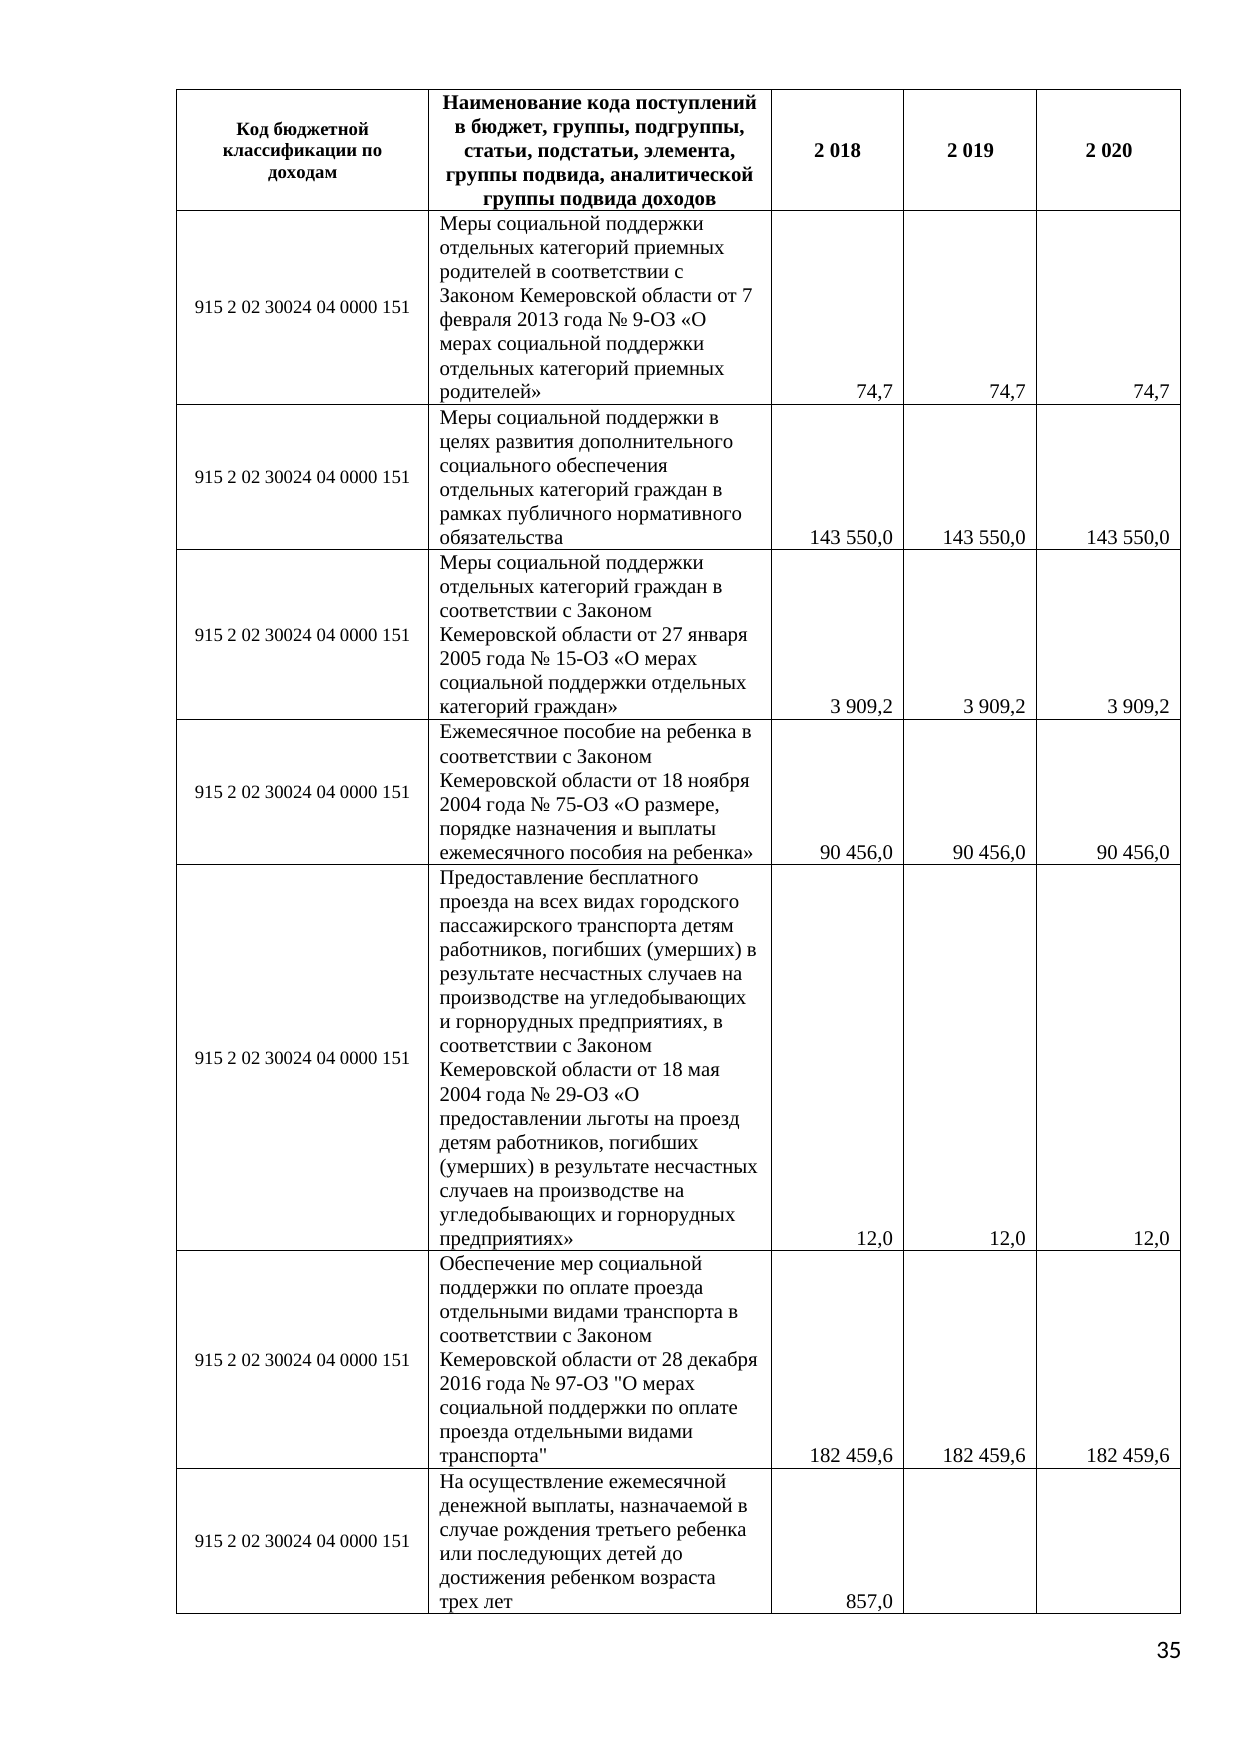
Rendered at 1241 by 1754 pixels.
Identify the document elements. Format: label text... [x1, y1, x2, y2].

table_cell 74,7 [772, 211, 903, 403]
table_cell 74,7 [1037, 211, 1180, 403]
table_cell 12,0 [772, 865, 903, 1250]
table_cell 143 550,0 [904, 405, 1036, 549]
table_cell 90 456,0 [1037, 720, 1180, 864]
table_cell 143 550,0 [1037, 405, 1180, 549]
table_cell 915 2 02 30024 04 0000 151 [177, 720, 428, 864]
table_header 2 019 [904, 90, 1036, 210]
table_cell 182 459,6 [772, 1251, 903, 1467]
table_cell Обеспечение мер социальной поддержки по оплате проезда отдельными видами транспорта в соответствии с Законом Кемеровской области от 28 декабря 2016 года № 97-ОЗ "О мерах социальной поддержки по оплате проезда отдельными видами транспорта" [429, 1251, 771, 1467]
table_cell 915 2 02 30024 04 0000 151 [177, 1251, 428, 1467]
table_cell 3 909,2 [772, 550, 903, 718]
table_cell [1037, 1469, 1180, 1613]
table_cell [904, 1469, 1036, 1613]
table_cell 915 2 02 30024 04 0000 151 [177, 1469, 428, 1613]
table_cell 90 456,0 [772, 720, 903, 864]
table_header 2 018 [772, 90, 903, 210]
table_cell 915 2 02 30024 04 0000 151 [177, 865, 428, 1250]
table_cell 3 909,2 [904, 550, 1036, 718]
table_cell На осуществление ежемесячной денежной выплаты, назначаемой в случае рождения третьего ребенка или последующих детей до достижения ребенком возраста трех лет [429, 1469, 771, 1613]
table_header 2 020 [1037, 90, 1180, 210]
table_header Наименование кода поступлений в бюджет, группы, подгруппы, статьи, подстатьи, элемента, группы подвида, аналитической группы подвида доходов [429, 90, 771, 210]
table_cell Ежемесячное пособие на ребенка в соответствии с Законом Кемеровской области от 18 ноября 2004 года № 75-ОЗ «О размере, порядке назначения и выплаты ежемесячного пособия на ребенка» [429, 720, 771, 864]
table_cell Предоставление бесплатного проезда на всех видах городского пассажирского транспорта детям работников, погибших (умерших) в результате несчастных случаев на производстве на угледобывающих и горнорудных предприятиях, в соответствии с Законом Кемеровской области от 18 мая 2004 года № 29-ОЗ «О предоставлении льготы на проезд детям работников, погибших (умерших) в результате несчастных случаев на производстве на угледобывающих и горнорудных предприятиях» [429, 865, 771, 1250]
table_cell 143 550,0 [772, 405, 903, 549]
table_cell 915 2 02 30024 04 0000 151 [177, 550, 428, 718]
table_cell 12,0 [1037, 865, 1180, 1250]
table_cell Меры социальной поддержки отдельных категорий приемных родителей в соответствии с Законом Кемеровской области от 7 февраля 2013 года № 9-ОЗ «О мерах социальной поддержки отдельных категорий приемных родителей» [429, 211, 771, 403]
table_cell 915 2 02 30024 04 0000 151 [177, 405, 428, 549]
table_cell 182 459,6 [904, 1251, 1036, 1467]
table_cell 12,0 [904, 865, 1036, 1250]
table_cell 90 456,0 [904, 720, 1036, 864]
table_cell Меры социальной поддержки отдельных категорий граждан в соответствии с Законом Кемеровской области от 27 января 2005 года № 15-ОЗ «О мерах социальной поддержки отдельных категорий граждан» [429, 550, 771, 718]
table_header Код бюджетной классификации по доходам [177, 90, 428, 210]
table_cell 857,0 [772, 1469, 903, 1613]
table_cell 915 2 02 30024 04 0000 151 [177, 211, 428, 403]
table_cell 74,7 [904, 211, 1036, 403]
table_cell 3 909,2 [1037, 550, 1180, 718]
table_cell 182 459,6 [1037, 1251, 1180, 1467]
table_cell Меры социальной поддержки в целях развития дополнительного социального обеспечения отдельных категорий граждан в рамках публичного нормативного обязательства [429, 405, 771, 549]
